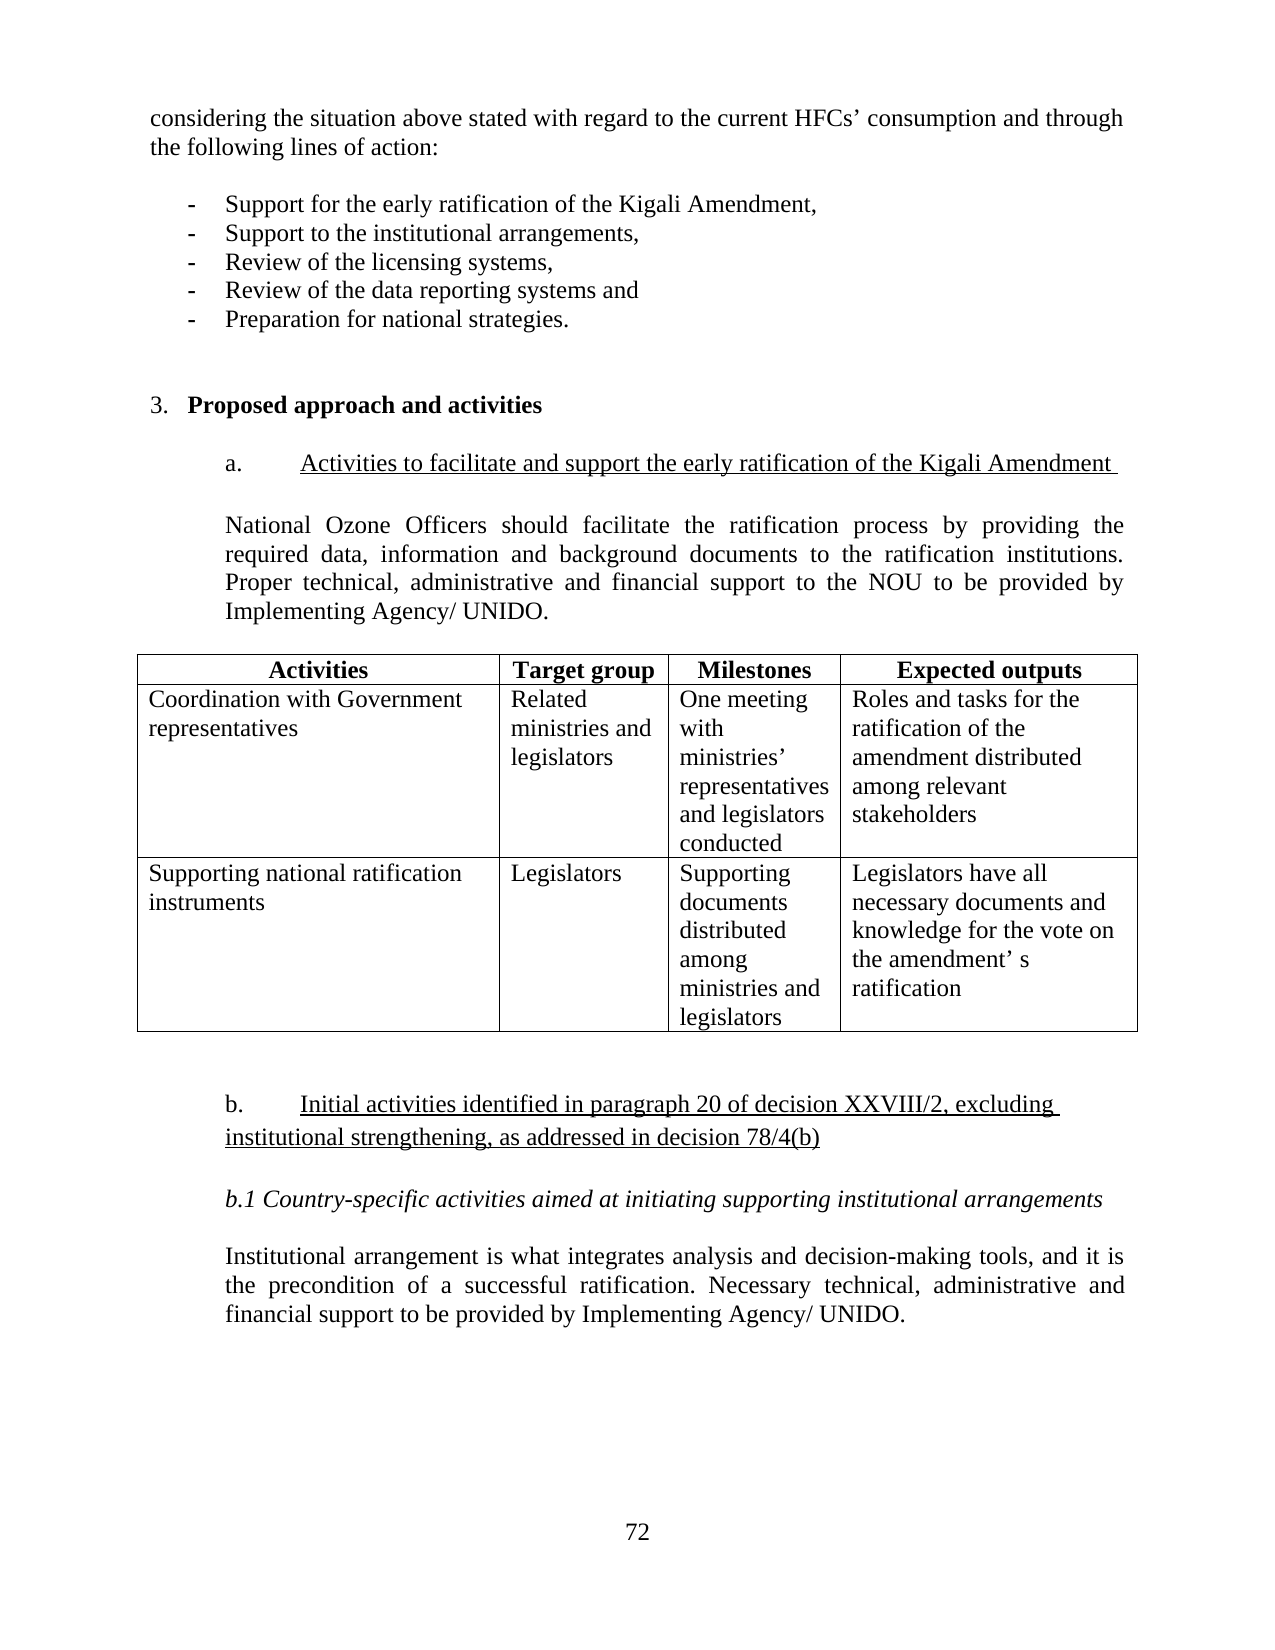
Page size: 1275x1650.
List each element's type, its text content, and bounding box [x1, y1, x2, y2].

list Country-specific activities aimed at initiating supporting institutional arrangements [225, 1184, 1125, 1213]
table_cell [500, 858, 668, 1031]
list Activities to facilitate and support the early ratification of the Kigali Amendment [225, 448, 1125, 477]
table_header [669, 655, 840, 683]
list Proposed approach and activities [150, 391, 1125, 419]
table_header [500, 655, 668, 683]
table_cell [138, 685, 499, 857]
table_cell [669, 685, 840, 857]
list Initial activities identified in paragraph 20 of decision XXVIII/2, excluding institutional strengthening, as addressed in decision 78/4(b) [225, 1089, 1125, 1151]
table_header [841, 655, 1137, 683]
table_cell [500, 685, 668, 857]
list Support for the early ratification of the Kigali Amendment, [187, 189, 1125, 218]
list Support to the institutional arrangements, [187, 218, 1125, 247]
list Review of the data reporting systems and [187, 276, 1125, 304]
text National Ozone Officers should facilitate the ratification process by providing the required data, information and background documents to the ratification institutions. Proper technical, administrative and financial support to the NOU to be provided by Implementing Agency/ UNIDO. [225, 510, 1125, 625]
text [150, 103, 1125, 161]
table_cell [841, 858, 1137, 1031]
list Preparation for national strategies. [187, 304, 1125, 333]
text Institutional arrangement is what integrates analysis and decision-making tools, and it is the precondition of a successful ratification. Necessary technical, administrative and financial support to be provided by Implementing Agency/ UNIDO. [225, 1241, 1125, 1328]
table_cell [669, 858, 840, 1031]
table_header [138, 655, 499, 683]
list Review of the licensing systems, [187, 247, 1125, 276]
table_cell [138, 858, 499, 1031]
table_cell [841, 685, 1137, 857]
